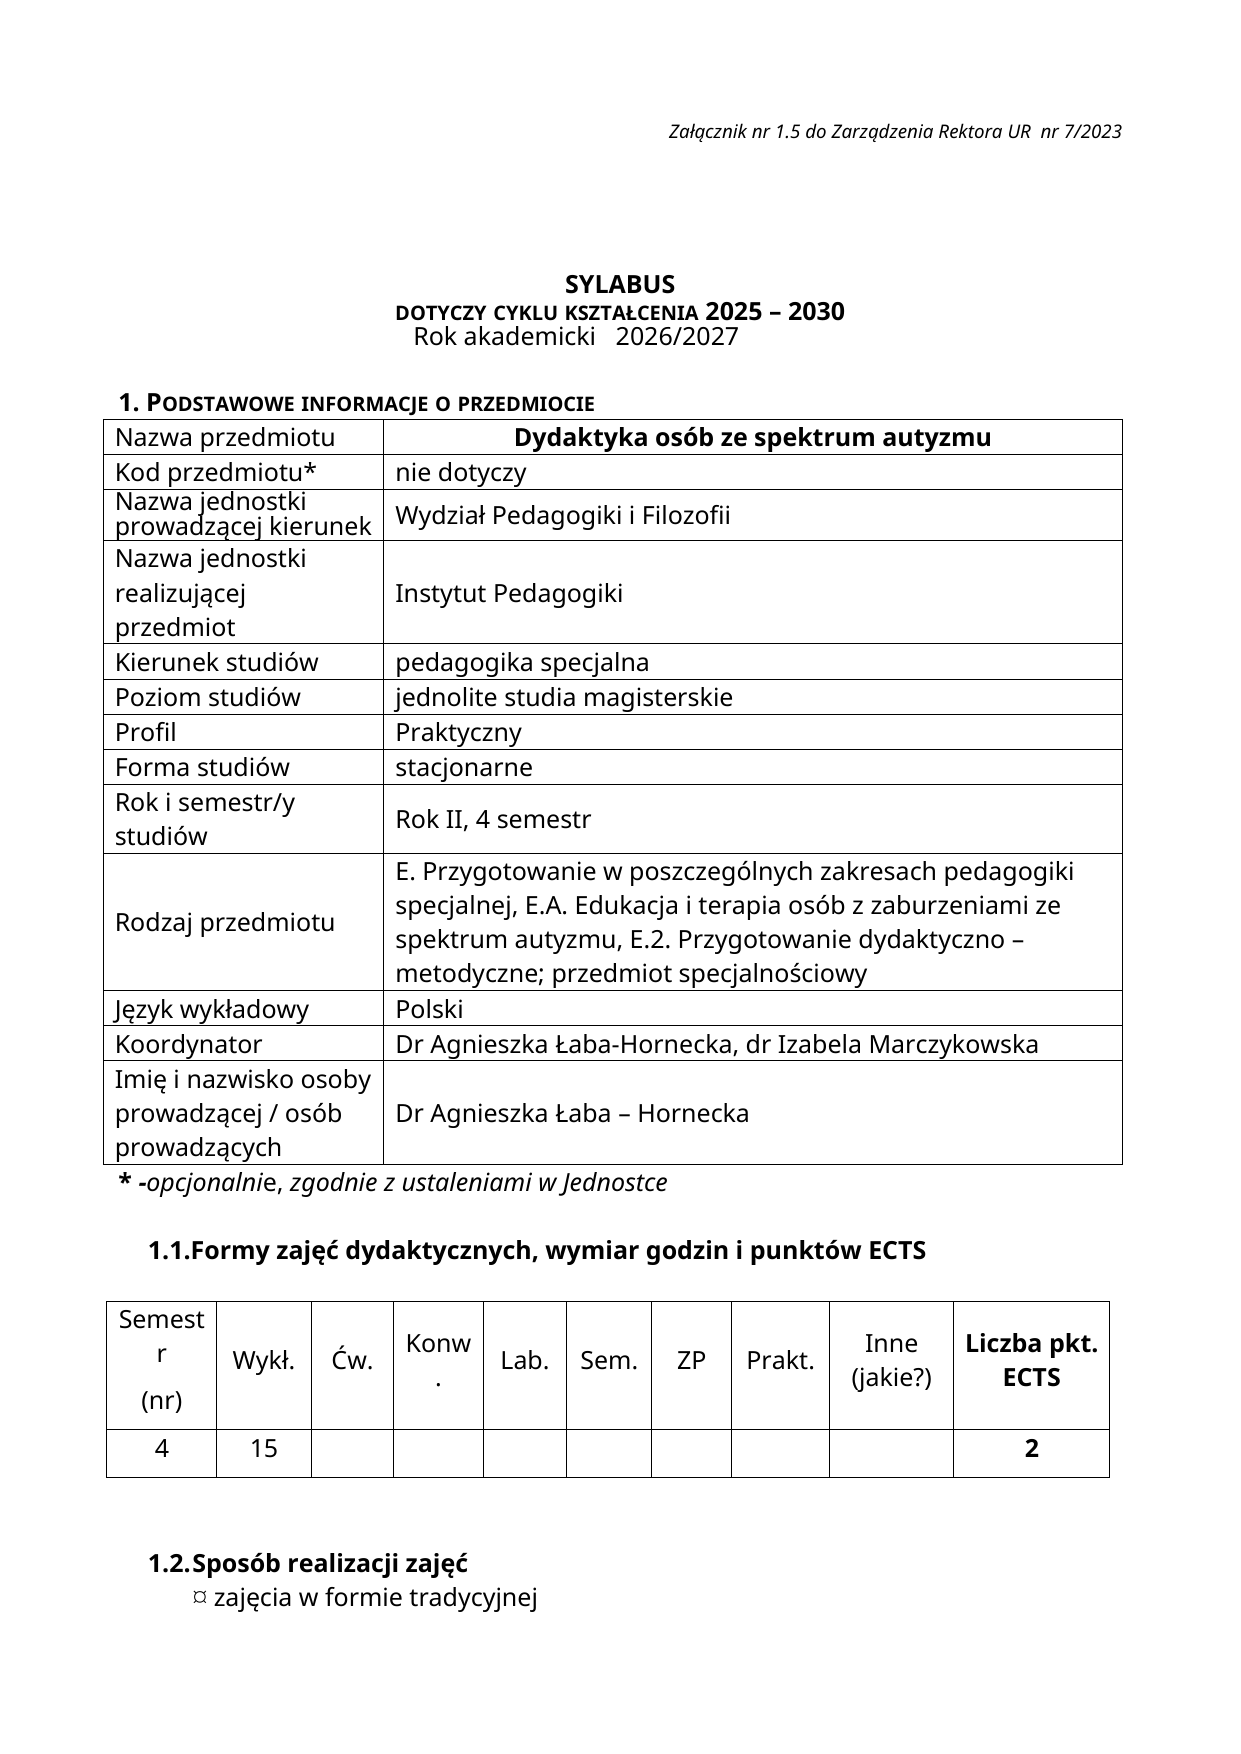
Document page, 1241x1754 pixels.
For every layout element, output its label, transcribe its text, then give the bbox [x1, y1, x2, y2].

table_cell Polski [384, 991, 1122, 1025]
table_cell Kod przedmiotu* [104, 455, 383, 489]
table_header Prakt. [732, 1302, 829, 1429]
table_cell Nazwa jednostki realizującej przedmiot [104, 541, 383, 643]
table_header ZP [652, 1302, 731, 1429]
table_cell Dr Agnieszka Łaba – Hornecka [384, 1061, 1122, 1164]
table_cell E. Przygotowanie w poszczególnych zakresach pedagogiki specjalnej, E.A. Edukacja i terapia osób z zaburzeniami ze spektrum autyzmu, E.2. Przygotowanie dydaktyczno – metodyczne; przedmiot specjalnościowy [384, 854, 1122, 990]
table_header Konw. [394, 1302, 483, 1429]
table_header Ćw. [312, 1302, 393, 1429]
table_cell Rok II, 4 semestr [384, 785, 1122, 853]
text zajęcia w formie tradycyjnej [192, 1580, 1122, 1614]
table_cell [567, 1430, 651, 1477]
table_cell nie dotyczy [384, 455, 1122, 489]
table_header Liczba pkt. ECTS [954, 1302, 1109, 1429]
table_cell 4 [107, 1430, 216, 1477]
table_cell [312, 1430, 393, 1477]
table_cell [394, 1430, 483, 1477]
text Załącznik nr 1.5 do Zarządzenia Rektora UR nr 7/2023 [118, 118, 1122, 144]
table_cell Kierunek studiów [104, 644, 383, 678]
table_cell [484, 1430, 566, 1477]
table_cell Rok i semestr/y studiów [104, 785, 383, 853]
table_cell stacjonarne [384, 750, 1122, 784]
text dotyczy cyklu kształcenia 2025 – 2030 [118, 301, 1122, 326]
table_cell Koordynator [104, 1026, 383, 1060]
table_cell 2 [954, 1430, 1109, 1477]
text 1.2. Sposób realizacji zajęć [148, 1546, 1122, 1580]
table_cell Profil [104, 715, 383, 749]
table_cell Praktyczny [384, 715, 1122, 749]
table_header Wykł. [217, 1302, 311, 1429]
table_header Dydaktyka osób ze spektrum autyzmu [384, 420, 1122, 454]
table_header Inne (jakie?) [830, 1302, 953, 1429]
table_cell Rodzaj przedmiotu [104, 854, 383, 990]
table_cell [732, 1430, 829, 1477]
table_cell Język wykładowy [104, 991, 383, 1025]
table_header Lab. [484, 1302, 566, 1429]
table_cell Dr Agnieszka Łaba-Hornecka, dr Izabela Marczykowska [384, 1026, 1122, 1060]
table_cell Instytut Pedagogiki [384, 541, 1122, 643]
table_cell [652, 1430, 731, 1477]
table_cell pedagogika specjalna [384, 644, 1122, 678]
table_cell Nazwa jednostki prowadzącej kierunek [104, 490, 383, 540]
table_cell 15 [217, 1430, 311, 1477]
text 1. Podstawowe informacje o przedmiocie [118, 385, 1122, 419]
text * -opcjonalnie, zgodnie z ustaleniami w Jednostce [118, 1165, 1122, 1199]
table_header Sem. [567, 1302, 651, 1429]
table_cell Imię i nazwisko osoby prowadzącej / osób prowadzących [104, 1061, 383, 1164]
table_cell [830, 1430, 953, 1477]
table_cell jednolite studia magisterskie [384, 680, 1122, 713]
table_cell Poziom studiów [104, 680, 383, 713]
text 1.1.Formy zajęć dydaktycznych, wymiar godzin i punktów ECTS [148, 1233, 1122, 1267]
table_cell Wydział Pedagogiki i Filozofii [384, 490, 1122, 540]
text SYLABUS [118, 267, 1122, 301]
table_header Nazwa przedmiotu [104, 420, 383, 454]
table_cell Forma studiów [104, 750, 383, 784]
text Rok akademicki 2026/2027 [118, 326, 1122, 351]
table_header Semestr (nr) [107, 1302, 216, 1429]
